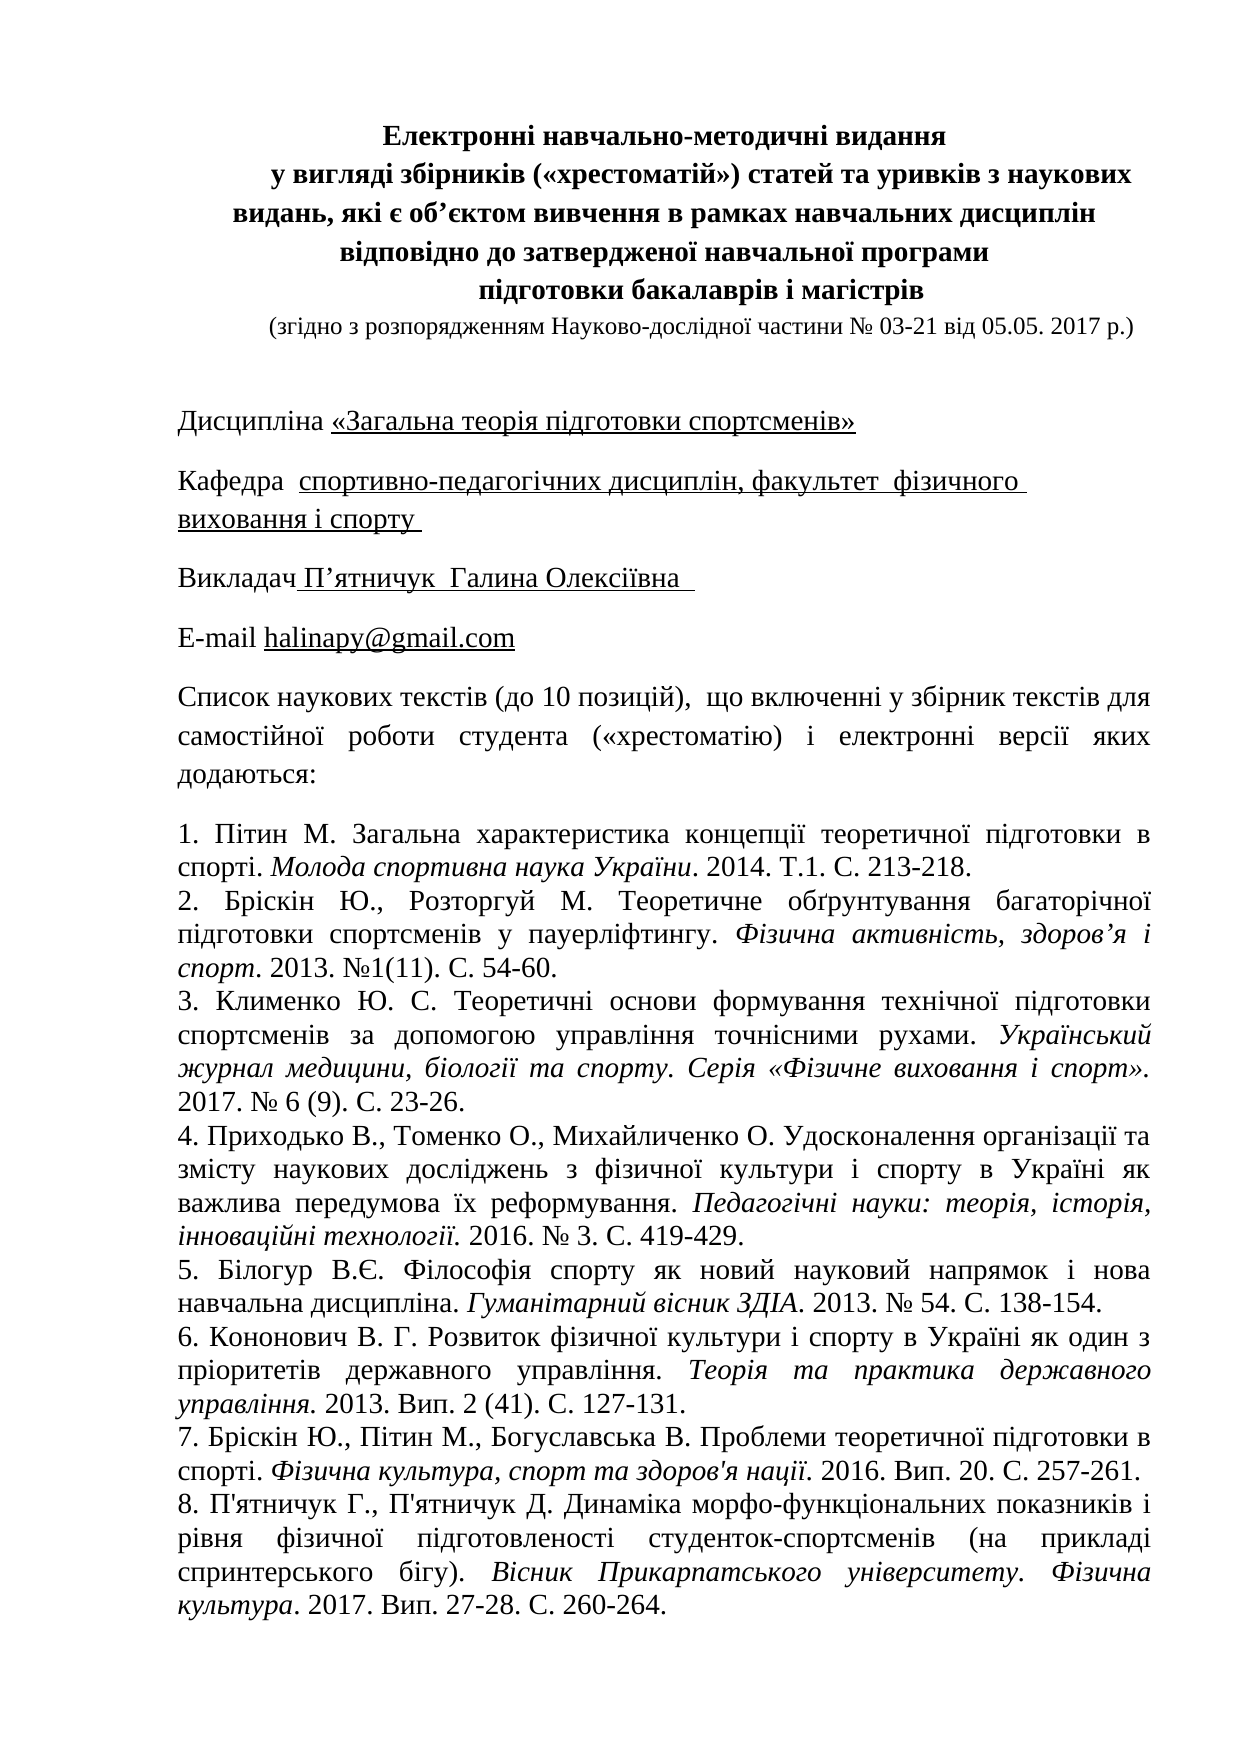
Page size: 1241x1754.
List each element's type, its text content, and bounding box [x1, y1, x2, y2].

text Дисципліна «Загальна теорія підготовки спортсменів» [177, 403, 1152, 437]
text (згідно з розпорядженням Науково-дослідної частини № 03-21 від 05.05. 2017 р.) [177, 311, 1152, 339]
text підготовки бакалаврів і магістрів [177, 272, 1152, 306]
text 2. Бріскін Ю., Розторгуй М. Теоретичне обґрунтування багаторічної підготовки спортсменів у пауерліфтингу. Фізична активність, здоров’я і спорт. 2013. №1(11). С. 54-60. [177, 883, 1152, 983]
text 5. Білогур В.Є. Філософія спорту як новий науковий напрямок і нова навчальна дисципліна. Гуманітарний вісник ЗДІА. 2013. № 54. С. 138-154. [177, 1252, 1152, 1319]
text 8. П'ятничук Г., П'ятничук Д. Динаміка морфо-функціональних показників і рівня фізичної підготовленості студенток-спортсменів (на прикладі спринтерського бігу). Вісник Прикарпатського університету. Фізична культура. 2017. Вип. 27-28. С. 260-264. [177, 1487, 1152, 1621]
text у вигляді збірників («хрестоматій») статей та уривків з наукових видань, які є об’єктом вивчення в рамках навчальних дисциплін відповідно до затвердженої навчальної програми [177, 157, 1152, 267]
text 1. Пітин М. Загальна характеристика концепції теоретичної підготовки в спорті. Молода спортивна наука України. 2014. Т.1. С. 213-218. [177, 816, 1152, 883]
text Викладач П’ятничук Галина Олексіївна [177, 561, 1152, 594]
text Електронні навчально-методичні видання [177, 118, 1152, 152]
text Список наукових текстів (до 10 позицій), що включенні у збірник текстів для самостійної роботи студента («хрестоматію) і електронні версії яких додаються: [177, 679, 1152, 790]
text 6. Кононович В. Г. Розвиток фізичної культури і спорту в Україні як один з пріоритетів державного управління. Теорія та практика державного управління. 2013. Вип. 2 (41). С. 127-131. [177, 1319, 1152, 1419]
text 3. Клименко Ю. С. Теоретичні основи формування технічної підготовки спортсменів за допомогою управління точнісними рухами. Український журнал медицини, біології та спорту. Серія «Фізичне виховання і спорт». 2017. № 6 (9). С. 23-26. [177, 983, 1152, 1118]
text 4. Приходько В., Томенко О., Михайличенко О. Удосконалення організації та змісту наукових досліджень з фізичної культури і спорту в Україні як важлива передумова їх реформування. Педагогічні науки: теорія, історія, інноваційні технології. 2016. № 3. С. 419-429. [177, 1118, 1152, 1252]
text 7. Бріскін Ю., Пітин М., Богуславська В. Проблеми теоретичної підготовки в спорті. Фізична культура, спорт та здоров'я нації. 2016. Вип. 20. С. 257-261. [177, 1419, 1152, 1487]
text E-mail halinapy@gmail.com [177, 620, 1152, 653]
text Кафедра спортивно-педагогічних дисциплін, факультет фізичного виховання і спорту [177, 463, 1152, 535]
